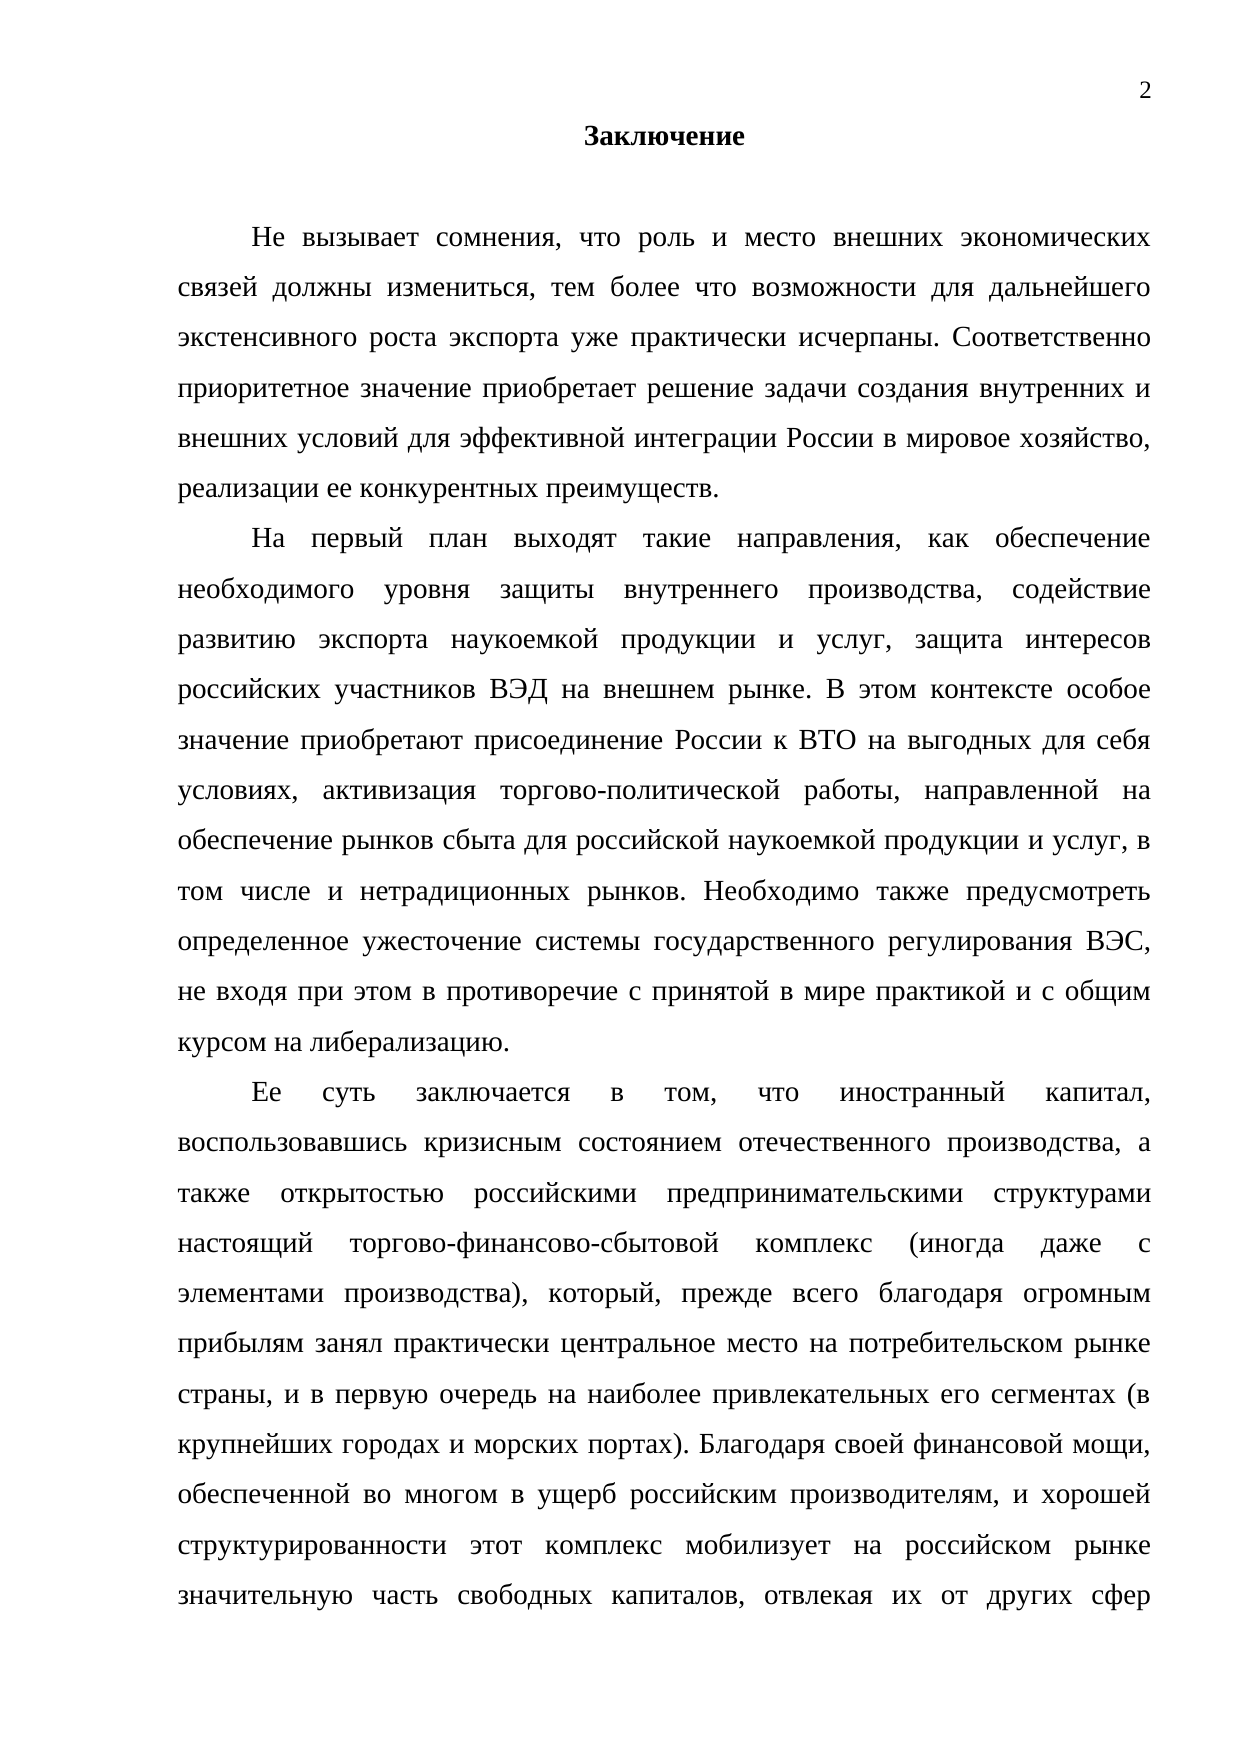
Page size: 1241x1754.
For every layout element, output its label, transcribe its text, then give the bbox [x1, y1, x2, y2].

text Не вызывает сомнения, что роль и место внешних экономических связей должны измениться, тем более что возможности для дальнейшего экстенсивного роста экспорта уже практически исчерпаны. Соответственно приоритетное значение приобретает решение задачи создания внутренних и внешних условий для эффективной интеграции России в мировое хозяйство, реализации ее конкурентных преимуществ. [177, 219, 1152, 504]
text Заключение [177, 118, 1152, 152]
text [177, 1074, 1152, 1611]
text На первый план выходят такие направления, как обеспечение необходимого уровня защиты внутреннего производства, содействие развитию экспорта наукоемкой продукции и услуг, защита интересов российских участников ВЭД на внешнем рынке. В этом контексте особое значение приобретают присоединение России к ВТО на выгодных для себя условиях, активизация торгово-политической работы, направленной на обеспечение рынков сбыта для российской наукоемкой продукции и услуг, в том числе и нетрадиционных рынков. Необходимо также предусмотреть определенное ужесточение системы государственного регулирования ВЭС, не входя при этом в противоречие с принятой в мире практикой и с общим курсом на либерализацию. [177, 521, 1152, 1057]
